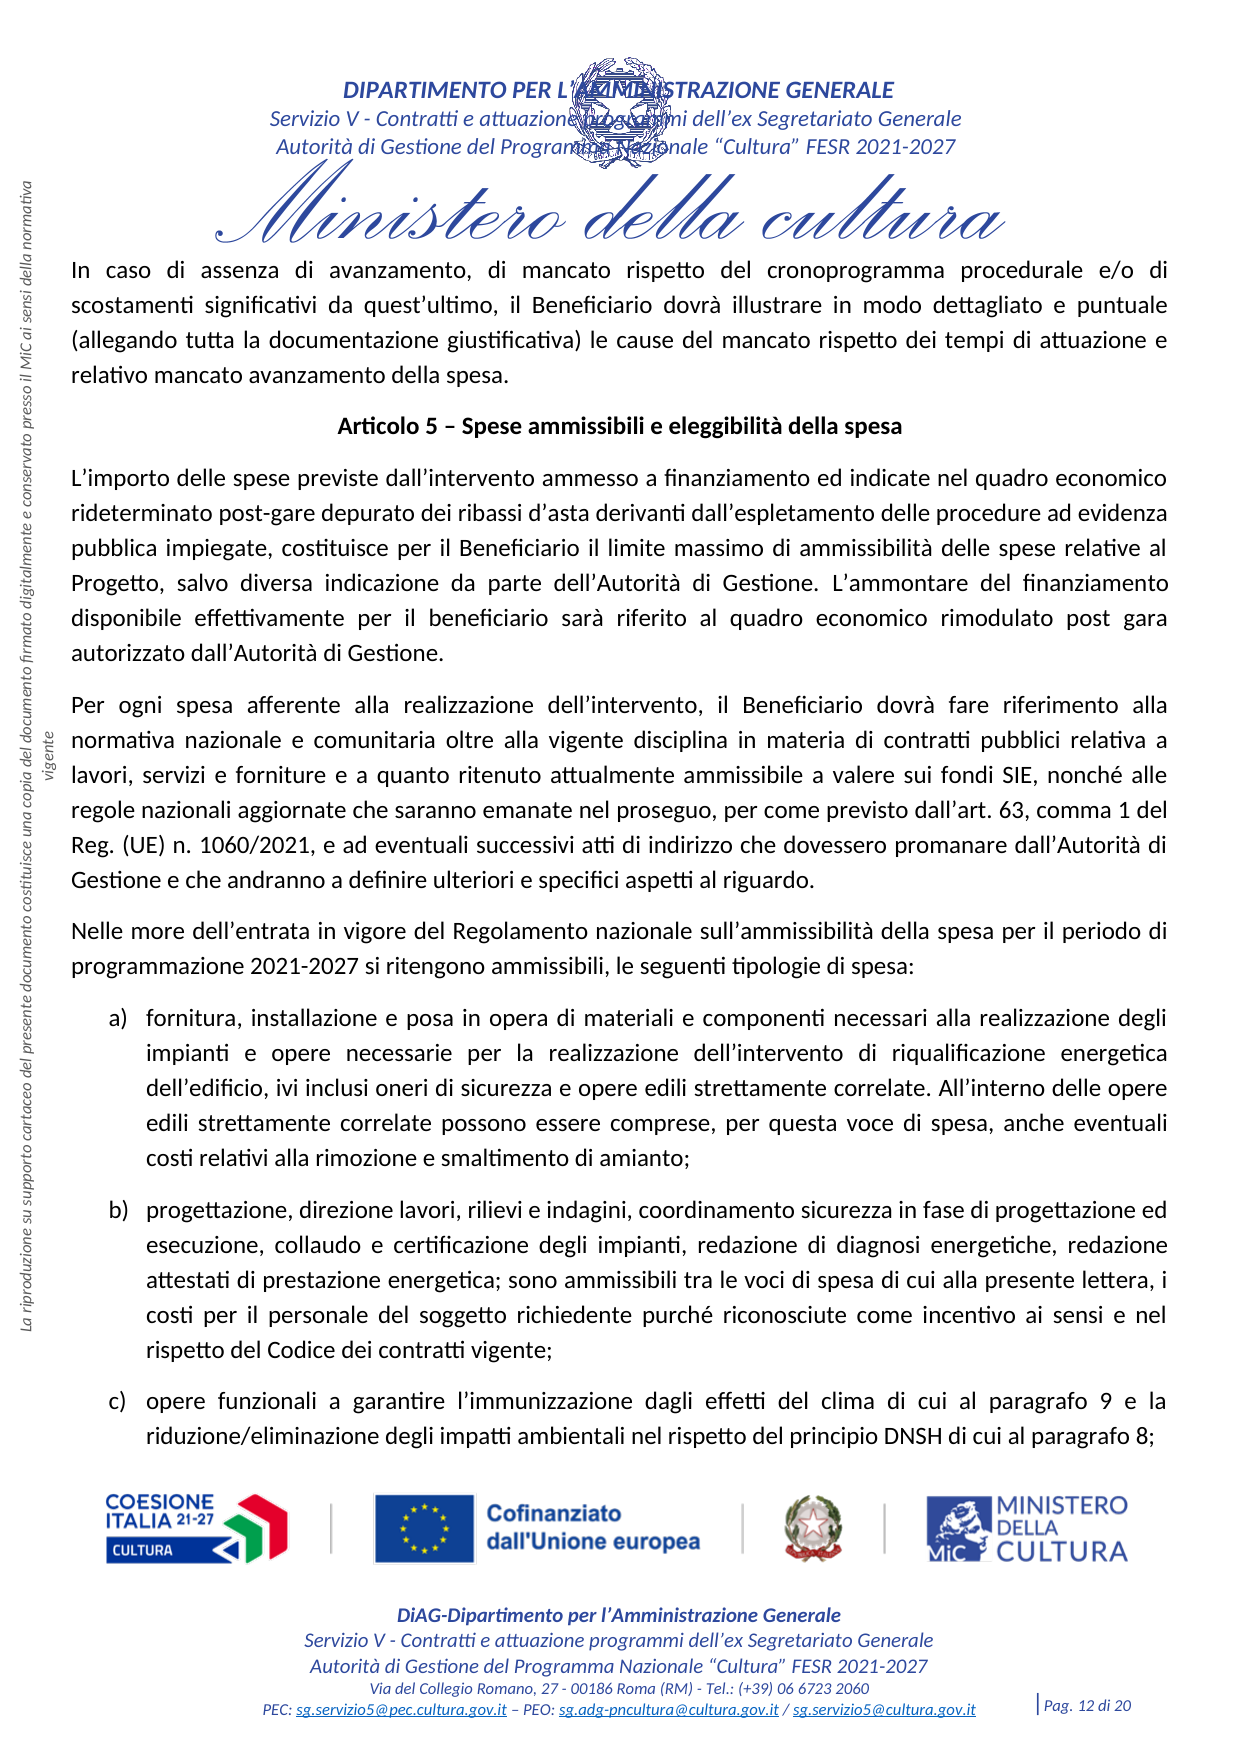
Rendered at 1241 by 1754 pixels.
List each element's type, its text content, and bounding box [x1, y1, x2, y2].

text L’importo delle spese previste dall’intervento ammesso a finanziamento ed indicate nel quadro economico rideterminato post-gare depurato dei ribassi d’asta derivanti dall’espletamento delle procedure ad evidenza pubblica impiegate, costituisce per il Beneficiario il limite massimo di ammissibilità delle spese relative al Progetto, salvo diversa indicazione da parte dell’Autorità di Gestione. L’ammontare del finanziamento disponibile effettivamente per il beneficiario sarà riferito al quadro economico rimodulato post gara autorizzato dall’Autorità di Gestione. [71, 462, 1169, 668]
picture [70, 1477, 1164, 1584]
picture [469, 144, 475, 153]
picture [280, 141, 285, 149]
list fornitura, installazione e posa in opera di materiali e componenti necessari alla realizzazione degli impianti e opere necessarie per la realizzazione dell’intervento di riqualificazione energetica dell’edificio, ivi inclusi oneri di sicurezza e opere edili strettamente correlate. All’interno delle opere edili strettamente correlate possono essere comprese, per questa voce di spesa, anche eventuali costi relativi alla rimozione e smaltimento di amianto; [108, 1002, 1169, 1173]
picture [206, 52, 1034, 196]
text Articolo 5 – Spese ammissibili e eleggibilità della spesa [71, 411, 1169, 441]
text Nelle more dell’entrata in vigore del Regolamento nazionale sull’ammissibilità della spesa per il periodo di programmazione 2021-2027 si ritengono ammissibili, le seguenti tipologie di spesa: [71, 916, 1169, 981]
picture [869, 141, 876, 153]
picture [923, 141, 930, 153]
text In caso di assenza di avanzamento, di mancato rispetto del cronoprogramma procedurale e/o di scostamenti significativi da quest’ultimo, il Beneficiario dovrà illustrare in modo dettagliato e puntuale (allegando tutta la documentazione giustificativa) le cause del mancato rispetto dei tempi di attuazione e relativo mancato avanzamento della spesa. [71, 196, 1169, 389]
list opere funzionali a garantire l’immunizzazione dagli effetti del clima di cui al paragrafo 9 e la riduzione/eliminazione degli impatti ambientali nel rispetto del principio DNSH di cui al paragrafo 8; [108, 1386, 1169, 1451]
text Per ogni spesa afferente alla realizzazione dell’intervento, il Beneficiario dovrà fare riferimento alla normativa nazionale e comunitaria oltre alla vigente disciplina in materia di contratti pubblici relativa a lavori, servizi e forniture e a quanto ritenuto attualmente ammissibile a valere sui fondi SIE, nonché alle regole nazionali aggiornate che saranno emanate nel proseguo, per come previsto dall’art. 63, comma 1 del Reg. (UE) n. 1060/2021, e ad eventuali successivi atti di indirizzo che dovessero promanare dall’Autorità di Gestione e che andranno a definire ulteriori e specifici aspetti al riguardo. [71, 689, 1169, 894]
list progettazione, direzione lavori, rilievi e indagini, coordinamento sicurezza in fase di progettazione ed esecuzione, collaudo e certificazione degli impianti, redazione di diagnosi energetiche, redazione attestati di prestazione energetica; sono ammissibili tra le voci di spesa di cui alla presente lettera, i costi per il personale del soggetto richiedente purché riconosciute come incentivo ai sensi e nel rispetto del Codice dei contratti vigente; [108, 1194, 1169, 1364]
picture [361, 144, 367, 153]
